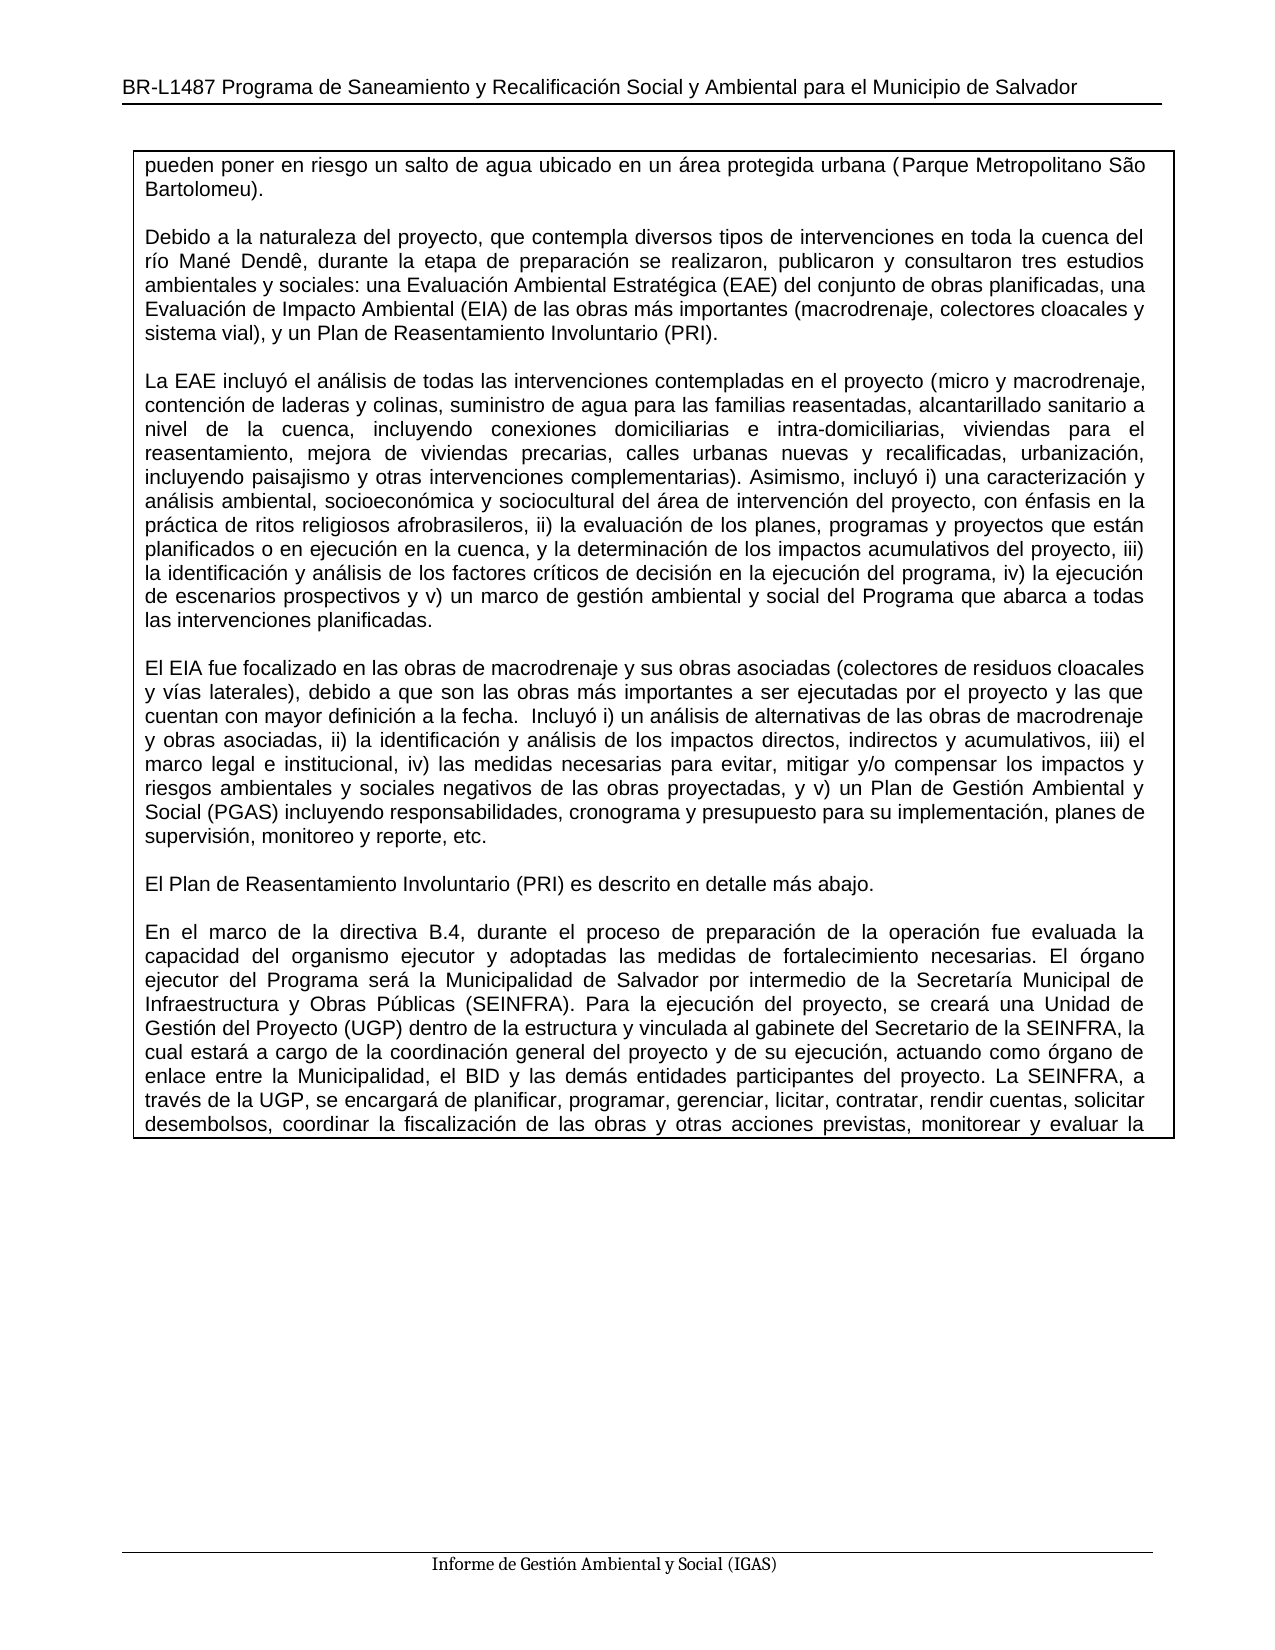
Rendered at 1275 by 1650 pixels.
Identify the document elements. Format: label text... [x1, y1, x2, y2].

table_cell En cumplimiento con la Directiva B.3 de la OP-703, el proyecto ha sido clasificado como de Categoría A, fundamentalmente debido al reasentamiento involuntario de unas 1300 familias y por incluir obras que pueden poner en riesgo un salto de agua ubicado en un área protegida urbana (Parque Metropolitano São Bartolomeu). Debido a la naturaleza del proyecto, que contempla diversos tipos de intervenciones en toda la cuenca del río Mané Dendê, durante la etapa de preparación se realizaron, publicaron y consultaron tres estudios ambientales y sociales: una Evaluación Ambiental Estratégica (EAE) del conjunto de obras planificadas, una Evaluación de Impacto Ambiental (EIA) de las obras más importantes (macrodrenaje, colectores cloacales y sistema vial), y un Plan de Reasentamiento Involuntario (PRI). La EAE incluyó el análisis de todas las intervenciones contempladas en el proyecto (micro y macrodrenaje, contención de laderas y colinas, suministro de agua para las familias reasentadas, alcantarillado sanitario a nivel de la cuenca, incluyendo conexiones domiciliarias e intra-domiciliarias, viviendas para el reasentamiento, mejora de viviendas precarias, calles urbanas nuevas y recalificadas, urbanización, incluyendo paisajismo y otras intervenciones complementarias). Asimismo, incluyó i) una caracterización y análisis ambiental, socioeconómica y sociocultural del área de intervención del proyecto, con énfasis en la práctica de ritos religiosos afrobrasileros, ii) la evaluación de los planes, programas y proyectos que están planificados o en ejecución en la cuenca, y la determinación de los impactos acumulativos del proyecto, iii) la identificación y análisis de los factores críticos de decisión en la ejecución del programa, iv) la ejecución de escenarios prospectivos y v) un marco de gestión ambiental y social del Programa que abarca a todas las intervenciones planificadas. El EIA fue focalizado en las obras de macrodrenaje y sus obras asociadas (colectores de residuos cloacales y vías laterales), debido a que son las obras más importantes a ser ejecutadas por el proyecto y las que cuentan con mayor definición a la fecha. Incluyó i) un análisis de alternativas de las obras de macrodrenaje y obras asociadas, ii) la identificación y análisis de los impactos directos, indirectos y acumulativos, iii) el marco legal e institucional, iv) las medidas necesarias para evitar, mitigar y/o compensar los impactos y riesgos ambientales y sociales negativos de las obras proyectadas, y v) un Plan de Gestión Ambiental y Social (PGAS) incluyendo responsabilidades, cronograma y presupuesto para su implementación, planes de supervisión, monitoreo y reporte, etc. El Plan de Reasentamiento Involuntario (PRI) es descrito en detalle más abajo. En el marco de la directiva B.4, durante el proceso de preparación de la operación fue evaluada la capacidad del organismo ejecutor y adoptadas las medidas de fortalecimiento necesarias. El órgano ejecutor del Programa será la Municipalidad de Salvador por intermedio de la Secretaría Municipal de Infraestructura y Obras Públicas (SEINFRA). Para la ejecución del proyecto, se creará una Unidad de Gestión del Proyecto (UGP) dentro de la estructura y vinculada al gabinete del Secretario de la SEINFRA, la cual estará a cargo de la coordinación general del proyecto y de su ejecución, actuando como órgano de enlace entre la Municipalidad, el BID y las demás entidades participantes del proyecto. La SEINFRA, a través de la UGP, se encargará de planificar, programar, gerenciar, licitar, contratar, rendir cuentas, solicitar desembolsos, coordinar la fiscalización de las obras y otras acciones previstas, monitorear y evaluar la ejecución del Programa. La estructura de la UGP comprenderá, como mínimo, un Coordinador General y 6 Subcoordinadores en las siguientes áreas: i) infraestructura, ii) social, iii) ambiental, iv) institucional, v) administrativo-financiera, y vi) planificación y adquisiciones. Los perfiles y funciones de cada uno de los técnicos de la UGP serán incluidos en el Reglamento Operativo del Proyecto (ROP), su designación tendrá lugar de común acuerdo con el Banco y los mismos deberán dedicarse a tiempo completo al proyecto. La UGP será apoyada técnicamente por una empresa de gerenciamiento de proyectos; cada una de las unidades de coordinación de la UGP será apoyada por equipos especializados de la empresa de gerenciamiento, incluyendo las unidades ambientales y sociales. Para la supervisión técnica y ambiental de las obras, la SEINFRA contratará una empresa de supervisión de obras. Adicionalmente, y debido a la complejidad del proceso de reasentamiento a ser implementado, la Subcoordinación Social de la UGP contará con el apoyo de una empresa de gestión social, que será financiada por el Programa. El proceso de reasentamiento será también apoyado por la Fundación Mario Leal Ferreira (FMLF), órgano creado por la Municipalidad de Salvador para apoyar la planificación del desarrollo urbano de la ciudad y que ha dirigido recientemente un proceso de reasentamiento de familias en sitios de riesgo dentro del Municipio de Salvador. [134, 152, 1173, 1137]
